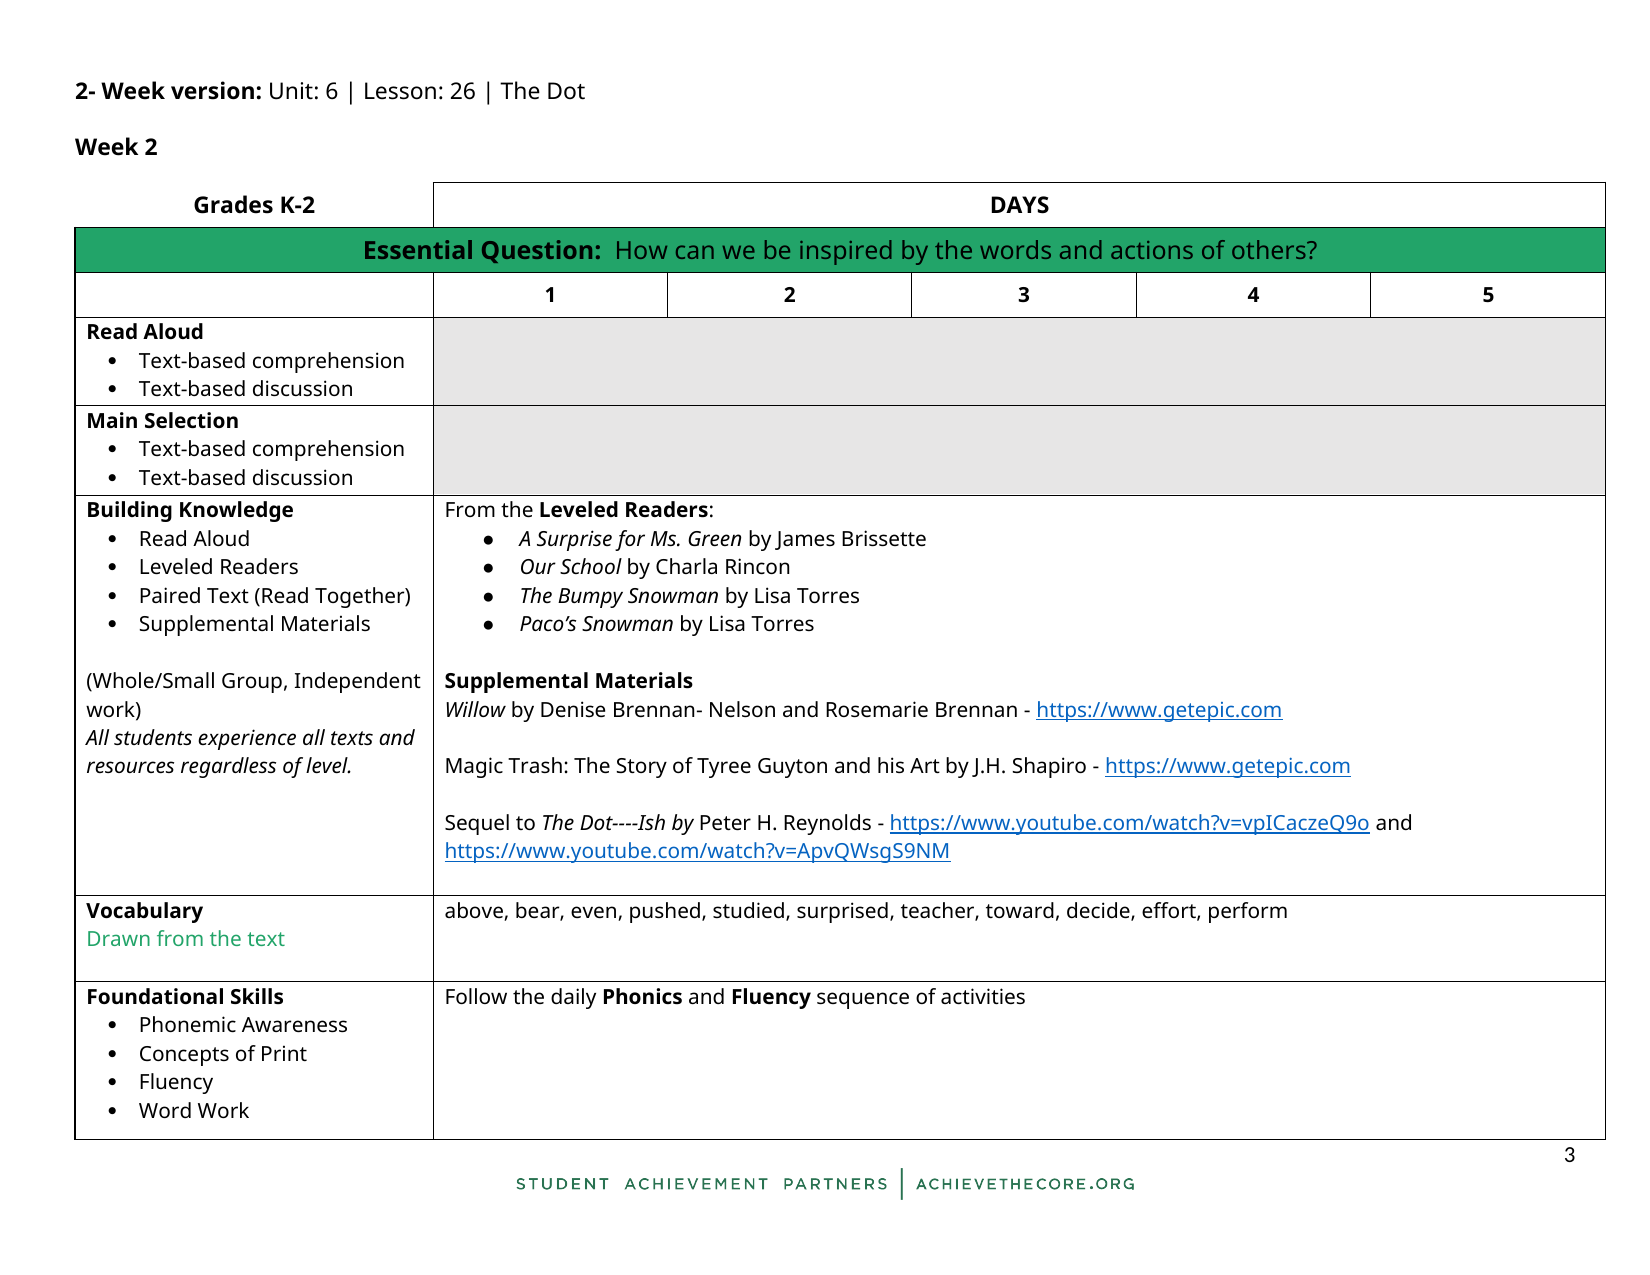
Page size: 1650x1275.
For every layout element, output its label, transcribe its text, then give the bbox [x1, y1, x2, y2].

table_header DAYS [434, 183, 1605, 227]
table_cell 4 [1137, 273, 1370, 317]
table_cell Building Knowledge Read Aloud Leveled Readers Paired Text (Read Together) Supplemental Materials (Whole/Small Group, Independent work) All students experience all texts and resources regardless of level. [76, 496, 433, 895]
table_cell 3 [912, 273, 1136, 317]
table_cell above, bear, even, pushed, studied, surprised, teacher, toward, decide, effort, perform [434, 896, 1605, 981]
table_cell Essential Question: How can we be inspired by the words and actions of others? [76, 228, 1605, 272]
table_cell [434, 406, 1605, 494]
table_cell [76, 273, 433, 317]
table_cell Vocabulary Drawn from the text [76, 896, 433, 981]
text Week 2 [75, 131, 1575, 162]
table_cell Read Aloud Text-based comprehension Text-based discussion [76, 318, 433, 405]
table_cell 1 [434, 273, 667, 317]
table_cell Follow the daily Phonics and Fluency sequence of activities [434, 982, 1605, 1139]
picture [516, 1168, 1134, 1200]
table_header Grades K-2 [75, 182, 433, 227]
table_cell Main Selection Text-based comprehension Text-based discussion [76, 406, 433, 494]
table_cell [434, 318, 1605, 405]
table_cell 5 [1371, 273, 1605, 317]
table_cell Foundational Skills Phonemic Awareness Concepts of Print Fluency Word Work Phonics and high frequency words Decoding/Encoding [76, 982, 433, 1139]
table_cell From the Leveled Readers: A Surprise for Ms. Green by James Brissette Our School by Charla Rincon The Bumpy Snowman by Lisa Torres Paco’s Snowman by Lisa Torres Supplemental Materials Willow by Denise Brennan- Nelson and Rosemarie Brennan - https://www.getepic.com Magic Trash: The Story of Tyree Guyton and his Art by J.H. Shapiro - https://www.getepic.com Sequel to The Dot----Ish by Peter H. Reynolds - https://www.youtube.com/watch?v=vpICaczeQ9o and https://www.youtube.com/watch?v=ApvQWsgS9NM [434, 496, 1605, 895]
table_cell 2 [668, 273, 911, 317]
